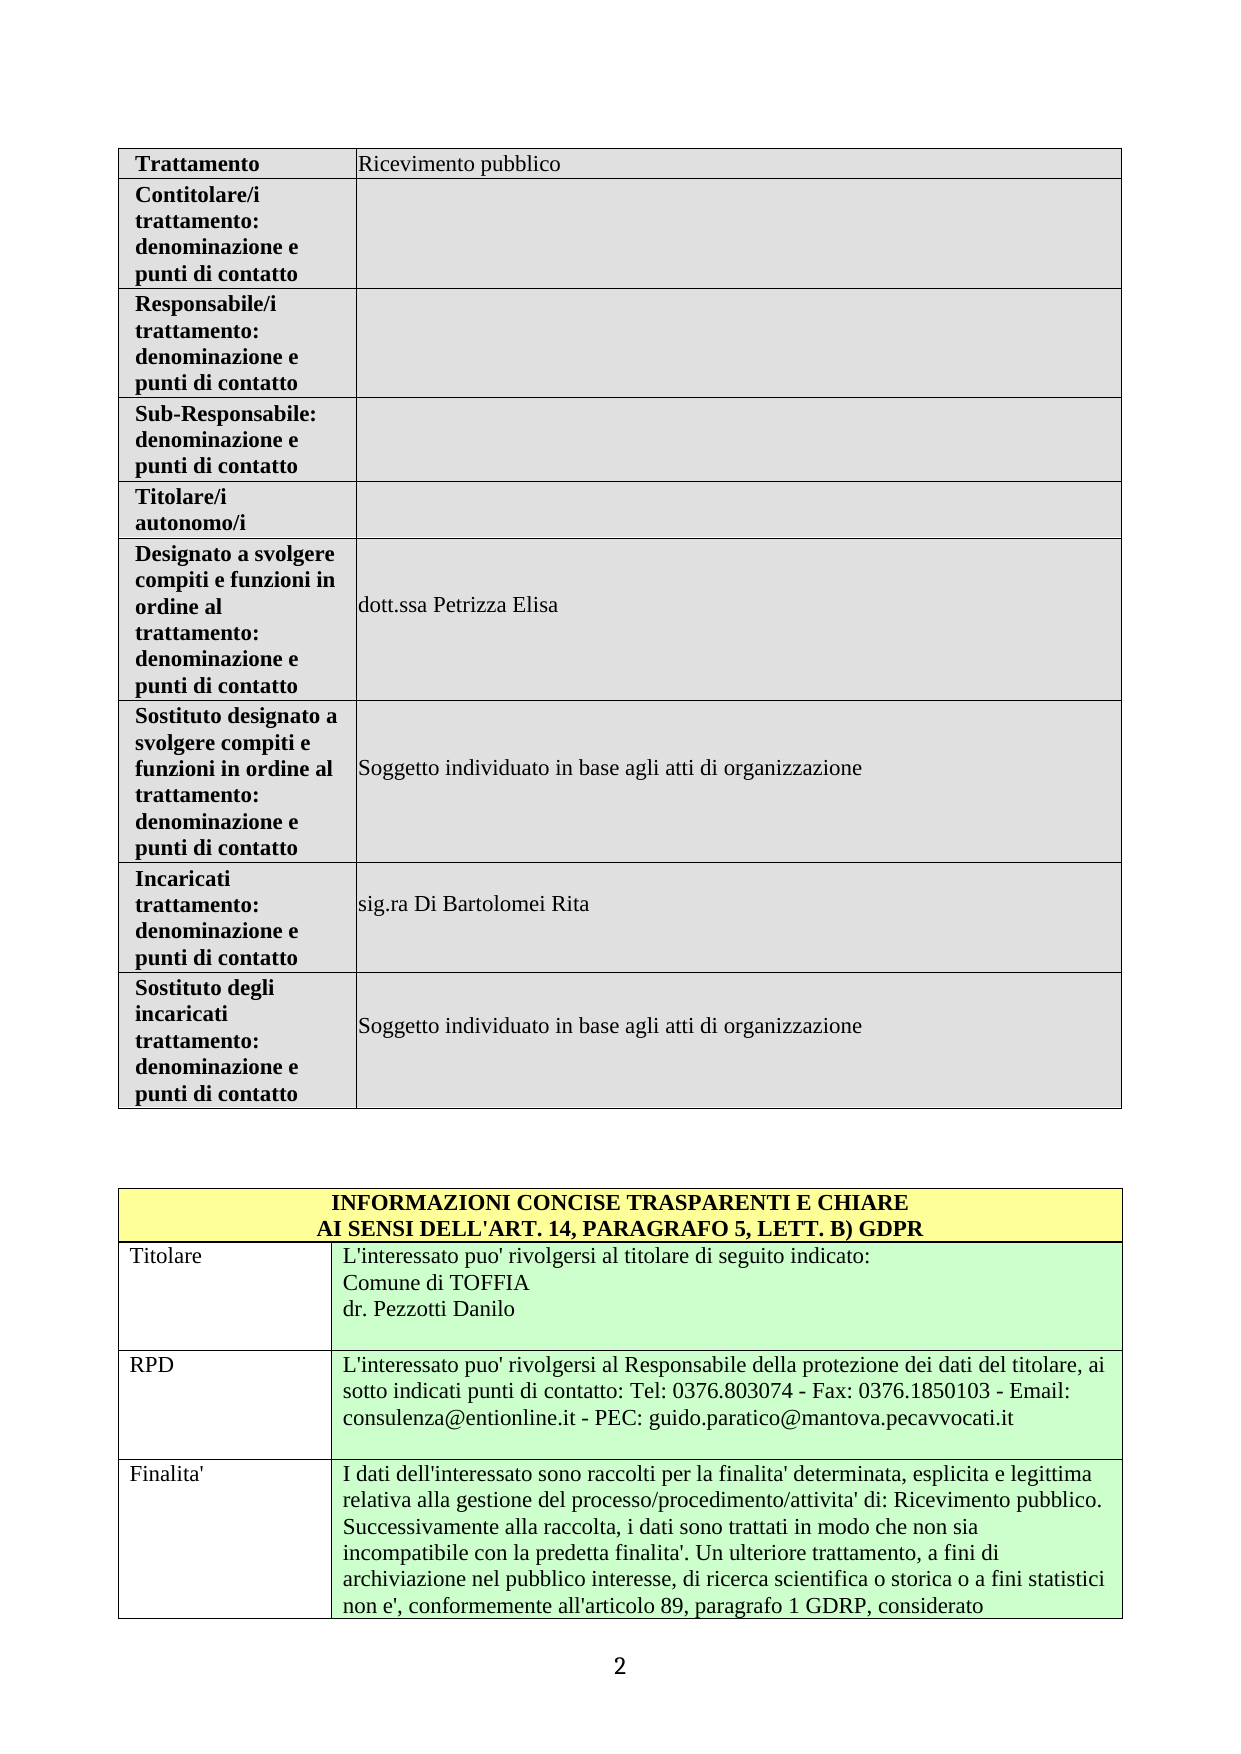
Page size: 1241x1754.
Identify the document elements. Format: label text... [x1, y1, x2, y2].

table_cell Incaricati trattamento: denominazione e punti di contatto [119, 863, 356, 972]
table_cell Sub-Responsabile: denominazione e punti di contatto [119, 398, 356, 481]
table_cell [357, 398, 1121, 481]
table_cell L'interessato puo' rivolgersi al Responsabile della protezione dei dati del titolare, ai sotto indicati punti di contatto: Tel: 0376.803074 - Fax: 0376.1850103 - Email: consulenza@entionline.it - PEC: guido.paratico@mantova.pecavvocati.it [332, 1351, 1122, 1459]
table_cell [332, 1460, 1122, 1618]
table_cell Titolare/i autonomo/i [119, 482, 356, 537]
table_cell Responsabile/i trattamento: denominazione e punti di contatto [119, 289, 356, 397]
table_cell RPD [119, 1351, 331, 1459]
table_cell Ricevimento pubblico [357, 149, 1121, 178]
table_cell Sostituto degli incaricati trattamento: denominazione e punti di contatto [119, 973, 356, 1107]
table_header INFORMAZIONI CONCISE TRASPARENTI E CHIARE AI SENSI DELL'ART. 14, PARAGRAFO 5, LETT. B) GDPR [119, 1189, 1122, 1241]
table_cell [357, 482, 1121, 537]
table_cell Contitolare/i trattamento: denominazione e punti di contatto [119, 179, 356, 288]
table_cell Sostituto designato a svolgere compiti e funzioni in ordine al trattamento: denominazione e punti di contatto [119, 701, 356, 862]
table_cell Trattamento [119, 149, 356, 178]
table_cell Finalita' [119, 1460, 331, 1618]
table_cell Titolare [119, 1243, 331, 1350]
table_cell L'interessato puo' rivolgersi al titolare di seguito indicato: Comune di TOFFIA dr. Pezzotti Danilo [332, 1243, 1122, 1350]
table_cell Soggetto individuato in base agli atti di organizzazione [357, 701, 1121, 862]
table_cell [357, 179, 1121, 288]
table_cell sig.ra Di Bartolomei Rita [357, 863, 1121, 972]
table_cell Designato a svolgere compiti e funzioni in ordine al trattamento: denominazione e punti di contatto [119, 539, 356, 700]
table_cell Soggetto individuato in base agli atti di organizzazione [357, 973, 1121, 1107]
table_cell [357, 289, 1121, 397]
table_cell dott.ssa Petrizza Elisa [357, 539, 1121, 700]
